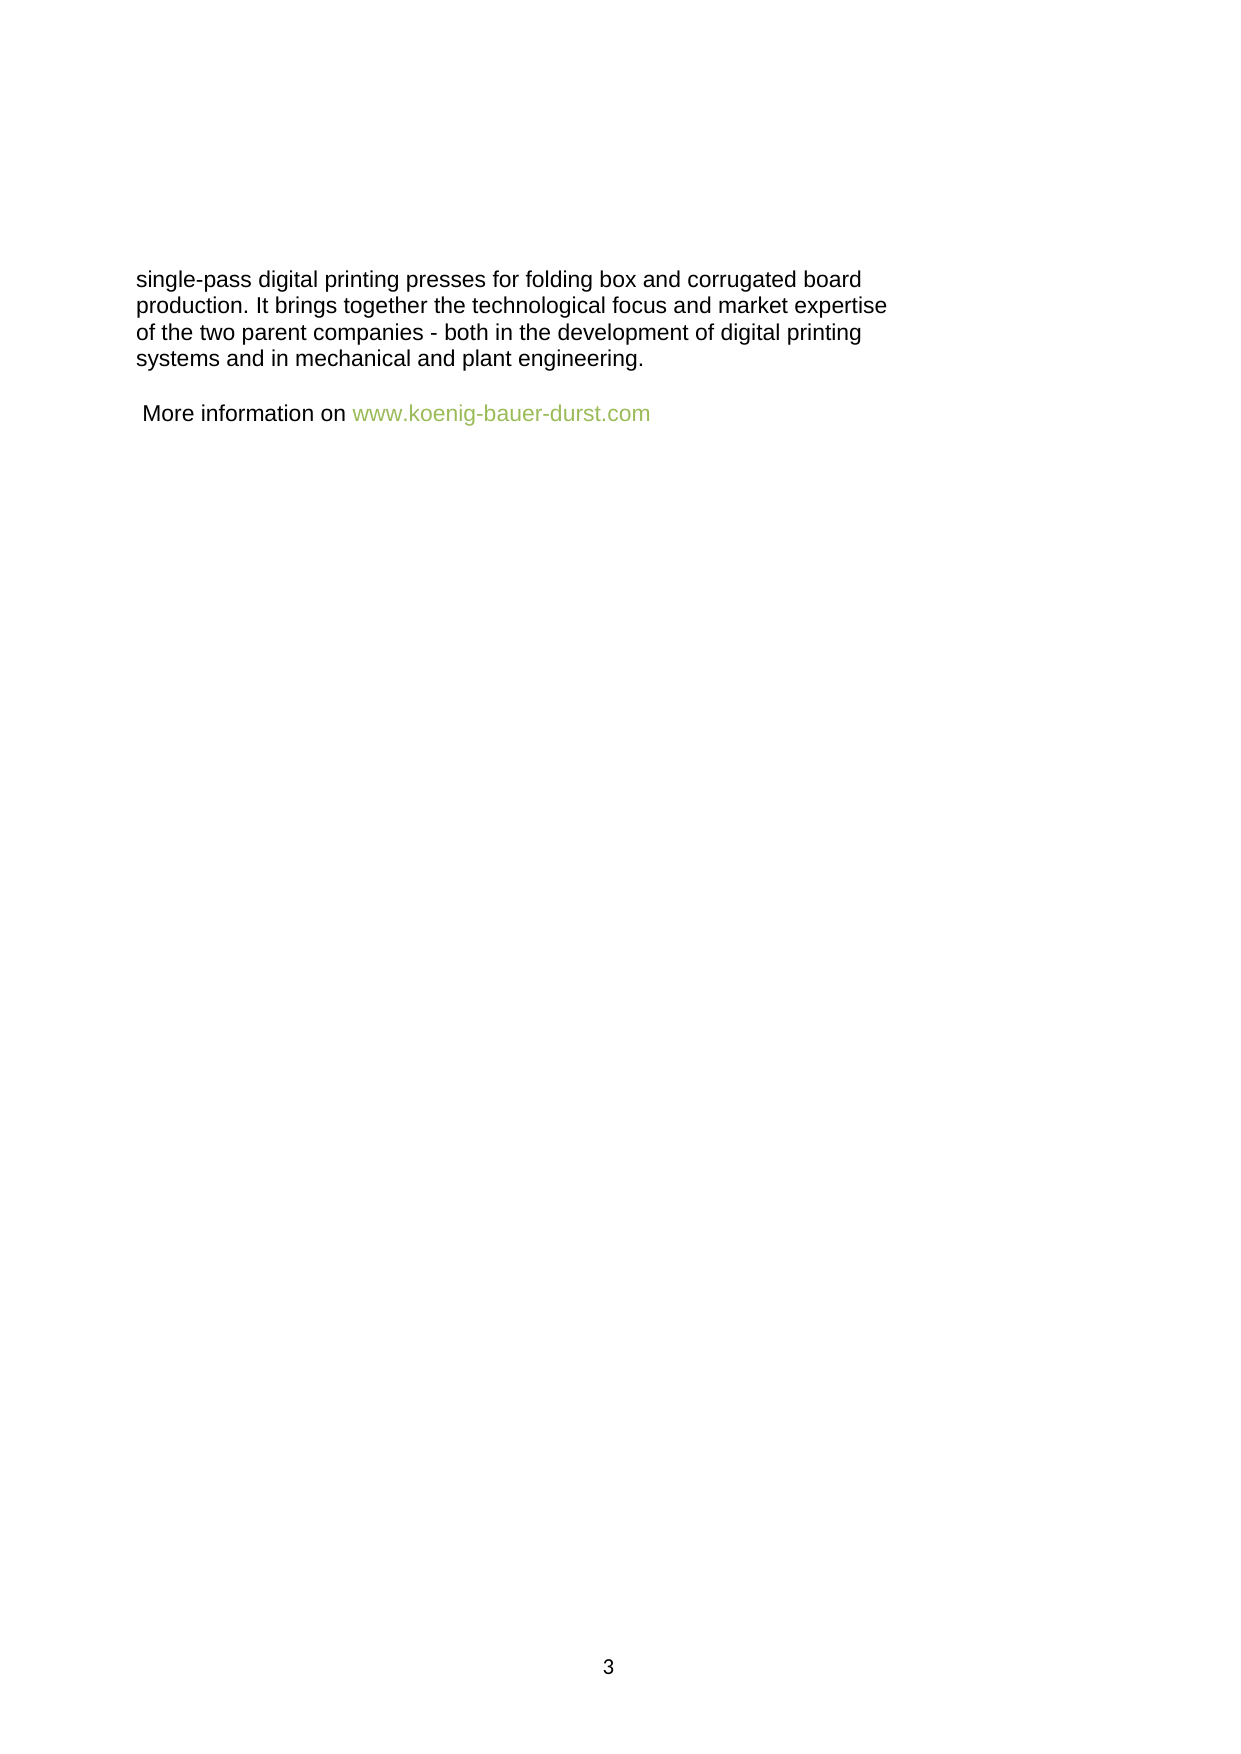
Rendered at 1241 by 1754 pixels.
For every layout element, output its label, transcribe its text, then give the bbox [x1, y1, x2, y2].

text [136, 266, 898, 371]
text More information on www.koenig-bauer-durst.com [136, 400, 1155, 426]
